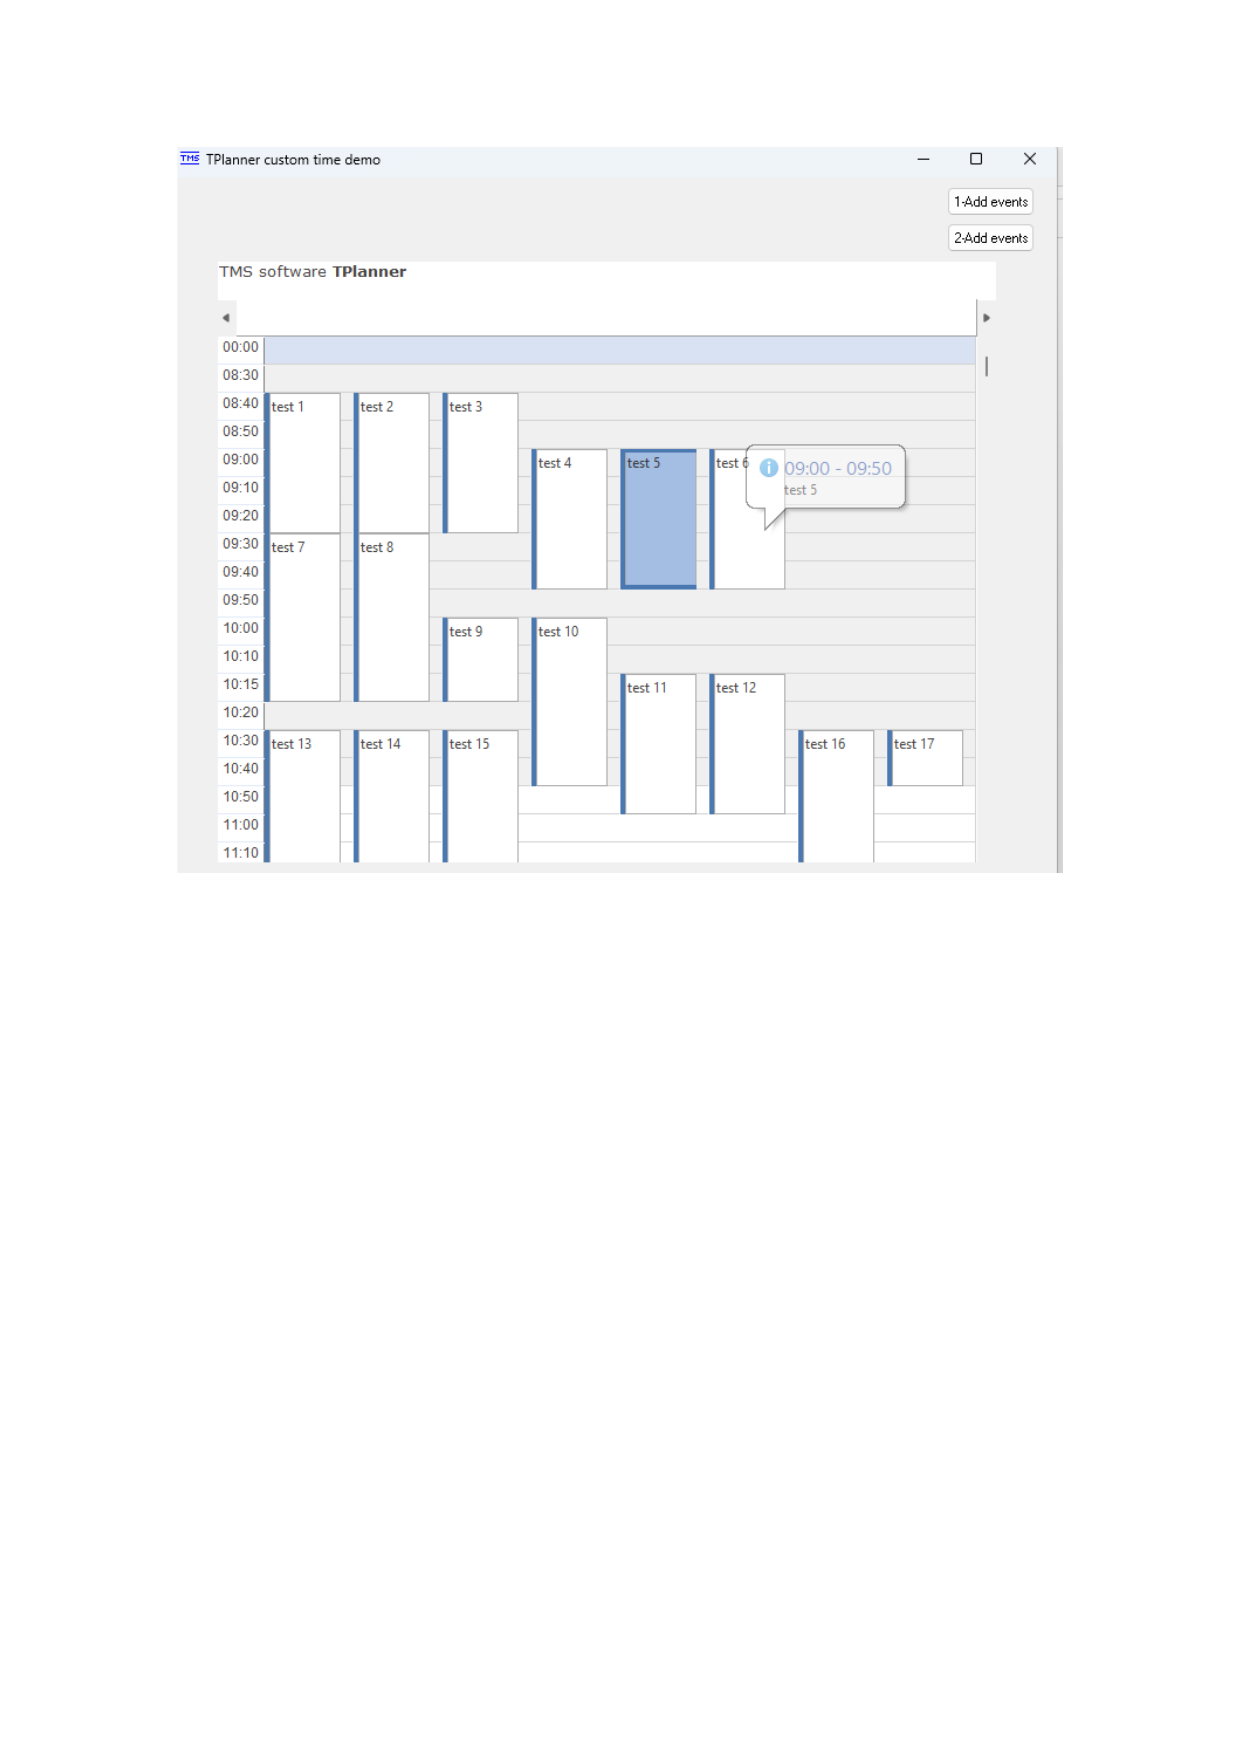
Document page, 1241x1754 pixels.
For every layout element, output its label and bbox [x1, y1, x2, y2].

picture [177, 147, 1063, 873]
